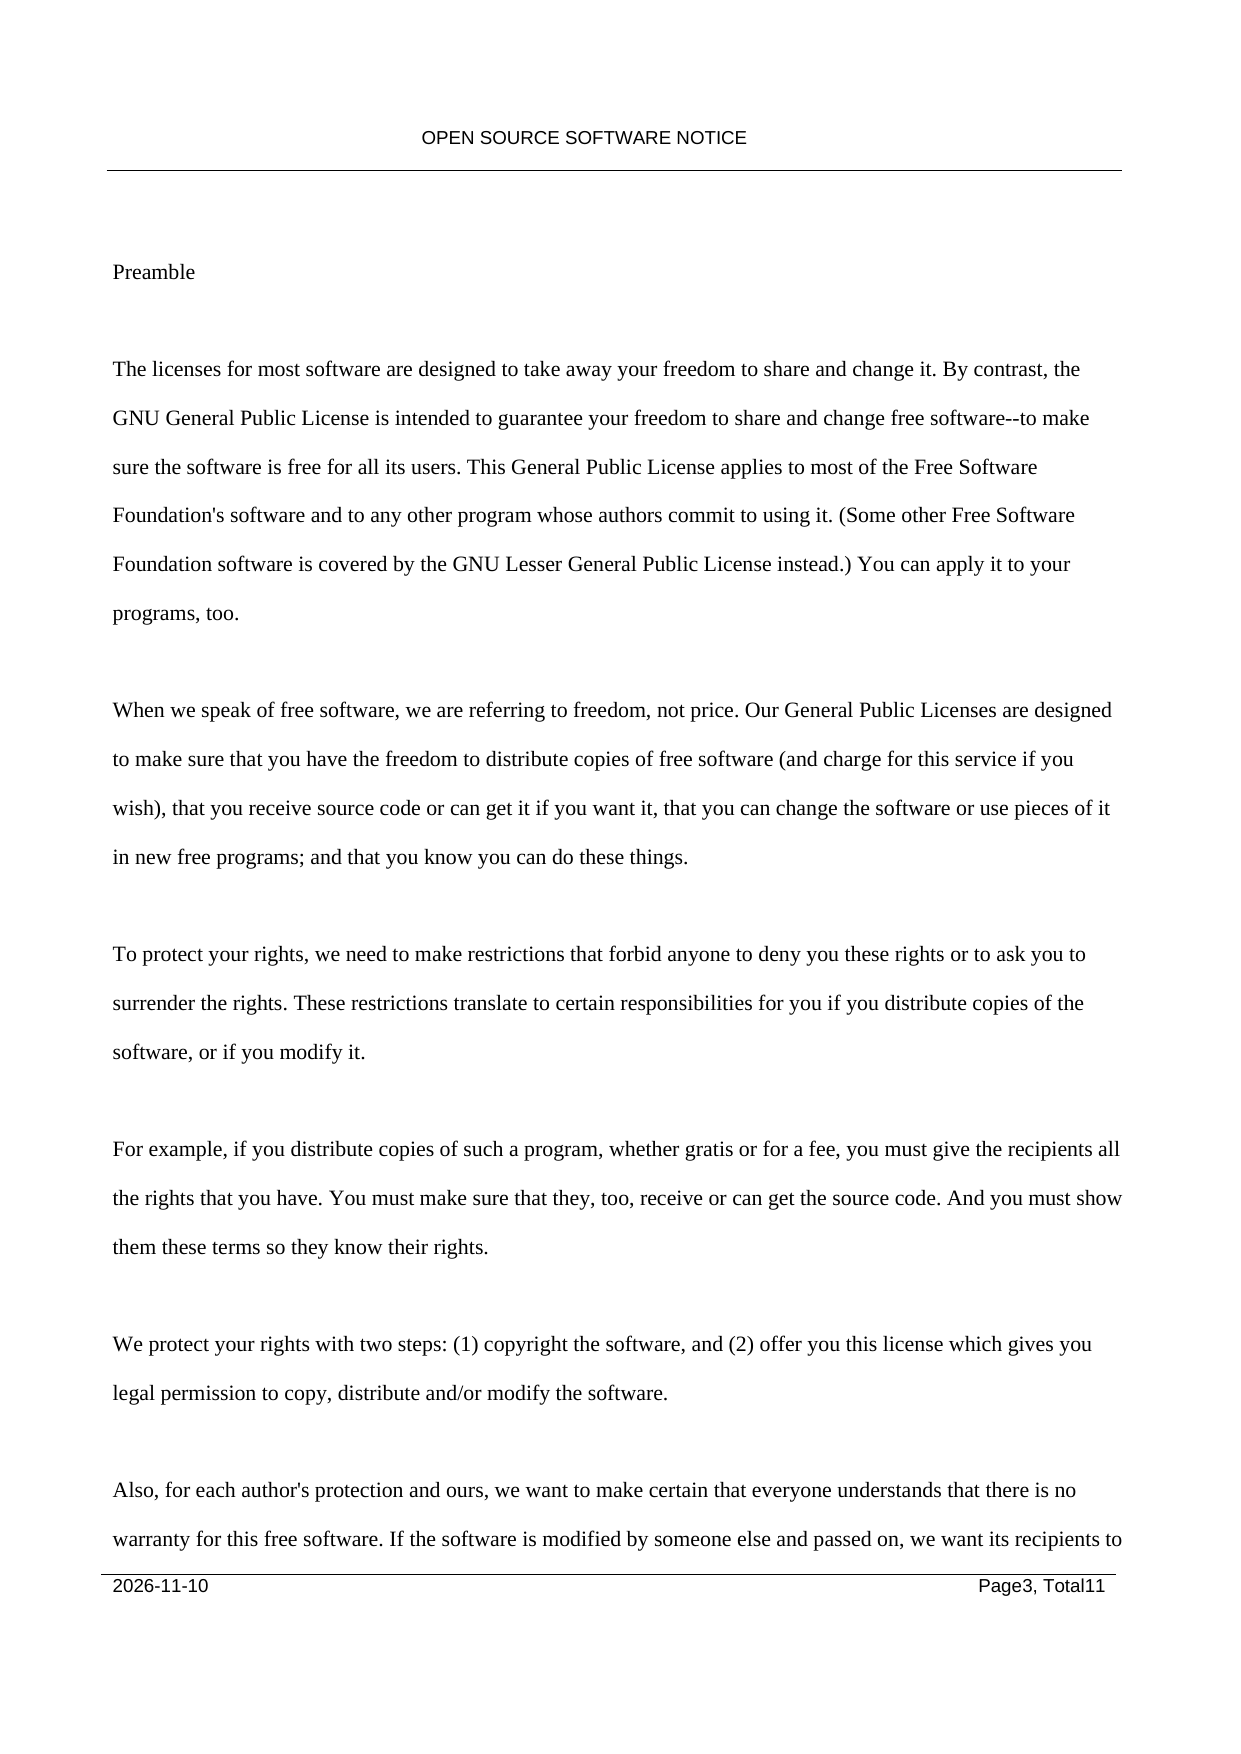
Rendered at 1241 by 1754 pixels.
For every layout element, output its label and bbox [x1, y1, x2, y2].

text [112, 206, 1128, 1555]
